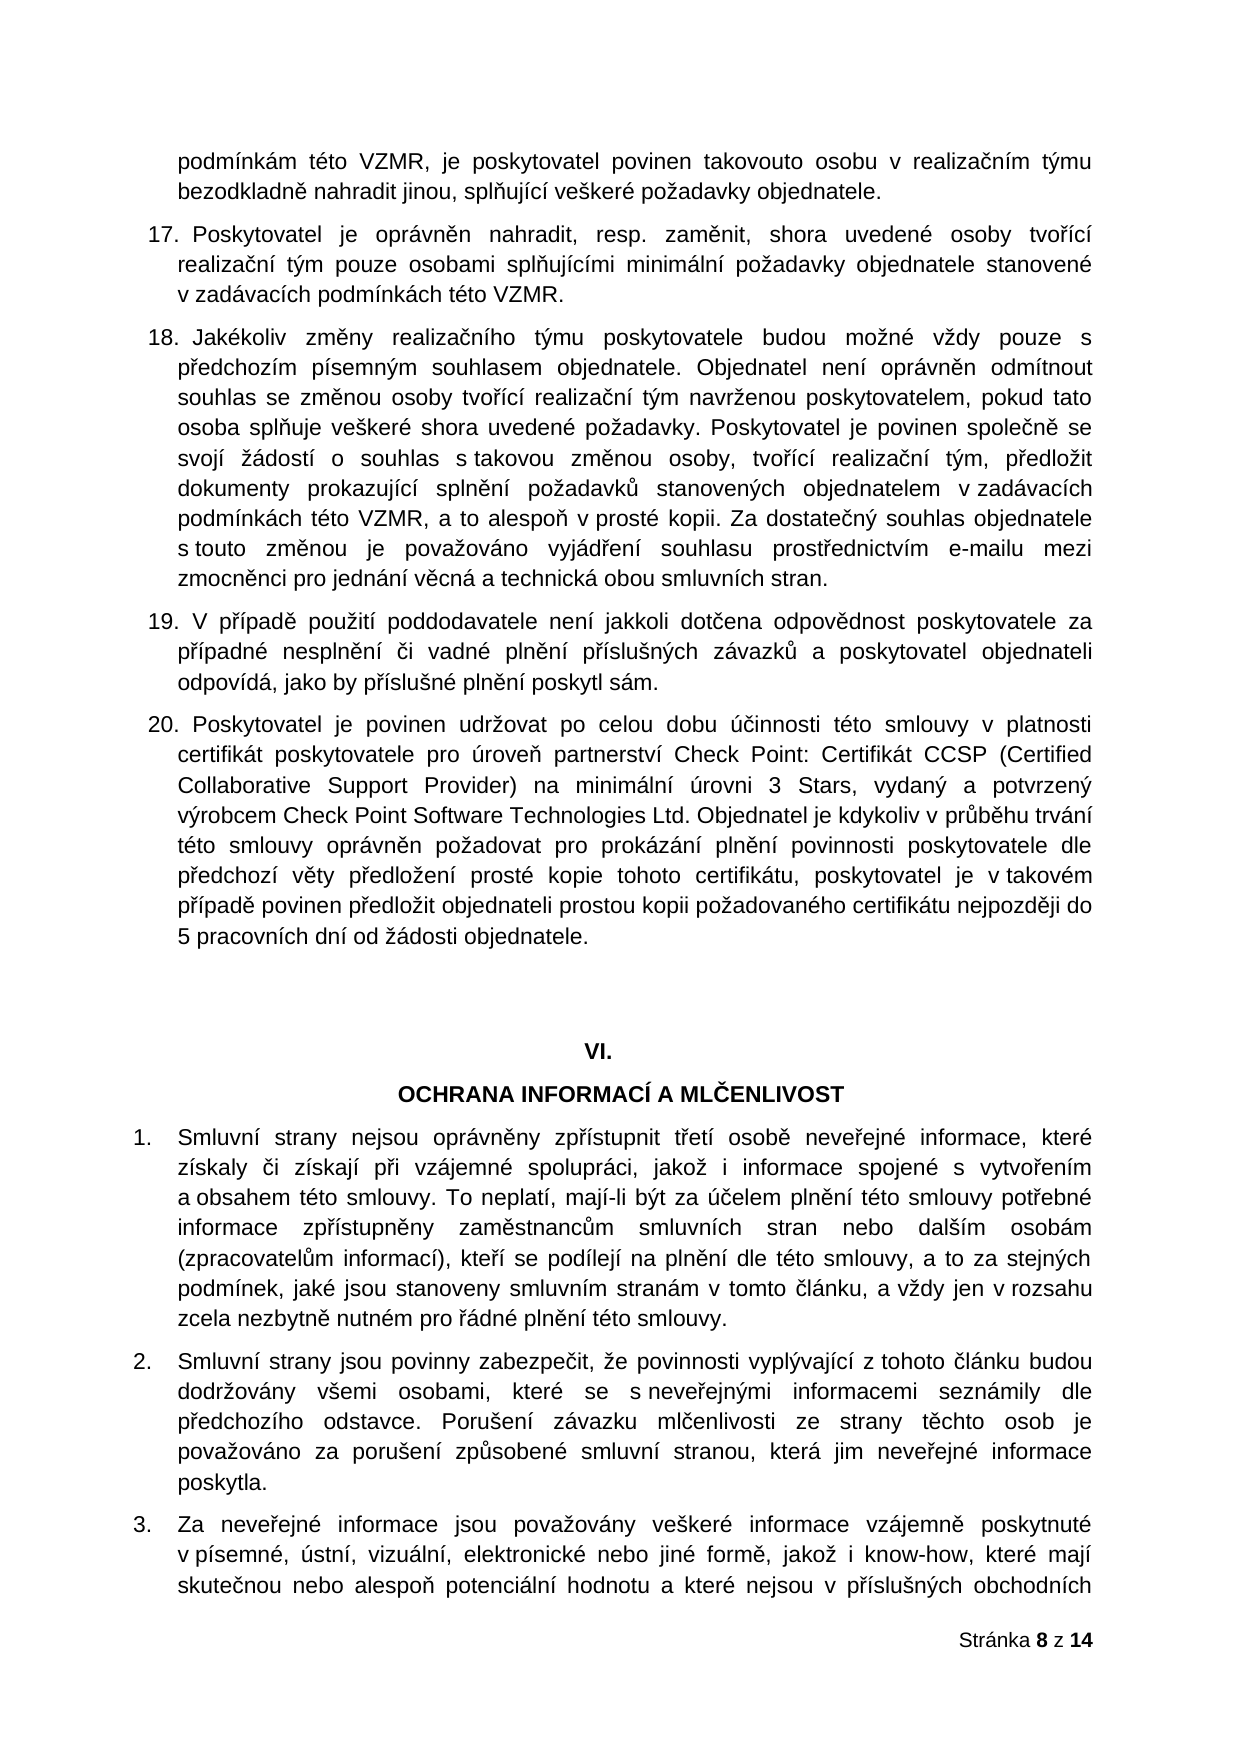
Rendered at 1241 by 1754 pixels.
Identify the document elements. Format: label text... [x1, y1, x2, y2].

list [133, 1511, 1093, 1598]
list Poskytovatel je oprávněn nahradit, resp. zaměnit, shora uvedené osoby tvořící realizační tým pouze osobami splňujícími minimální požadavky objednatele stanovené v zadávacích podmínkách této VZMR. [148, 221, 1093, 307]
text OCHRANA INFORMACÍ A MLČENLIVOST [148, 1081, 1094, 1107]
list Jakékoliv změny realizačního týmu poskytovatele budou možné vždy pouze s předchozím písemným souhlasem objednatele. Objednatel není oprávněn odmítnout souhlas se změnou osoby tvořící realizační tým navrženou poskytovatelem, pokud tato osoba splňuje veškeré shora uvedené požadavky. Poskytovatel je povinen společně se svojí žádostí o souhlas s takovou změnou osoby, tvořící realizační tým, předložit dokumenty prokazující splnění požadavků stanovených objednatelem v zadávacích podmínkách této VZMR, a to alespoň v prosté kopii. Za dostatečný souhlas objednatele s touto změnou je považováno vyjádření souhlasu prostřednictvím e-mailu mezi zmocněnci pro jednání věcná a technická obou smluvních stran. [148, 324, 1093, 592]
list Smluvní strany nejsou oprávněny zpřístupnit třetí osobě neveřejné informace, které získaly či získají při vzájemné spolupráci, jakož i informace spojené s vytvořením a obsahem této smlouvy. To neplatí, mají-li být za účelem plnění této smlouvy potřebné informace zpřístupněny zaměstnancům smluvních stran nebo dalším osobám (zpracovatelům informací), kteří se podílejí na plnění dle této smlouvy, a to za stejných podmínek, jaké jsou stanoveny smluvním stranám v tomto článku, a vždy jen v rozsahu zcela nezbytně nutném pro řádné plnění této smlouvy. [133, 1124, 1093, 1331]
text VI. [148, 1038, 1094, 1064]
list Smluvní strany jsou povinny zabezpečit, že povinnosti vyplývající z tohoto článku budou dodržovány všemi osobami, které se s neveřejnými informacemi seznámily dle předchozího odstavce. Porušení závazku mlčenlivosti ze strany těchto osob je považováno za porušení způsobené smluvní stranou, která jim neveřejné informace poskytla. [133, 1348, 1093, 1495]
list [148, 148, 1093, 204]
list V případě použití poddodavatele není jakkoli dotčena odpovědnost poskytovatele za případné nesplnění či vadné plnění příslušných závazků a poskytovatel objednateli odpovídá, jako by příslušné plnění poskytl sám. [148, 608, 1093, 695]
list Poskytovatel je povinen udržovat po celou dobu účinnosti této smlouvy v platnosti certifikát poskytovatele pro úroveň partnerství Check Point: Certifikát CCSP (Certified Collaborative Support Provider) na minimální úrovni 3 Stars, vydaný a potvrzený výrobcem Check Point Software Technologies Ltd. Objednatel je kdykoliv v průběhu trvání této smlouvy oprávněn požadovat pro prokázání plnění povinnosti poskytovatele dle předchozí věty předložení prosté kopie tohoto certifikátu, poskytovatel je v takovém případě povinen předložit objednateli prostou kopii požadovaného certifikátu nejpozději do 5 pracovních dní od žádosti objednatele. [148, 711, 1093, 949]
